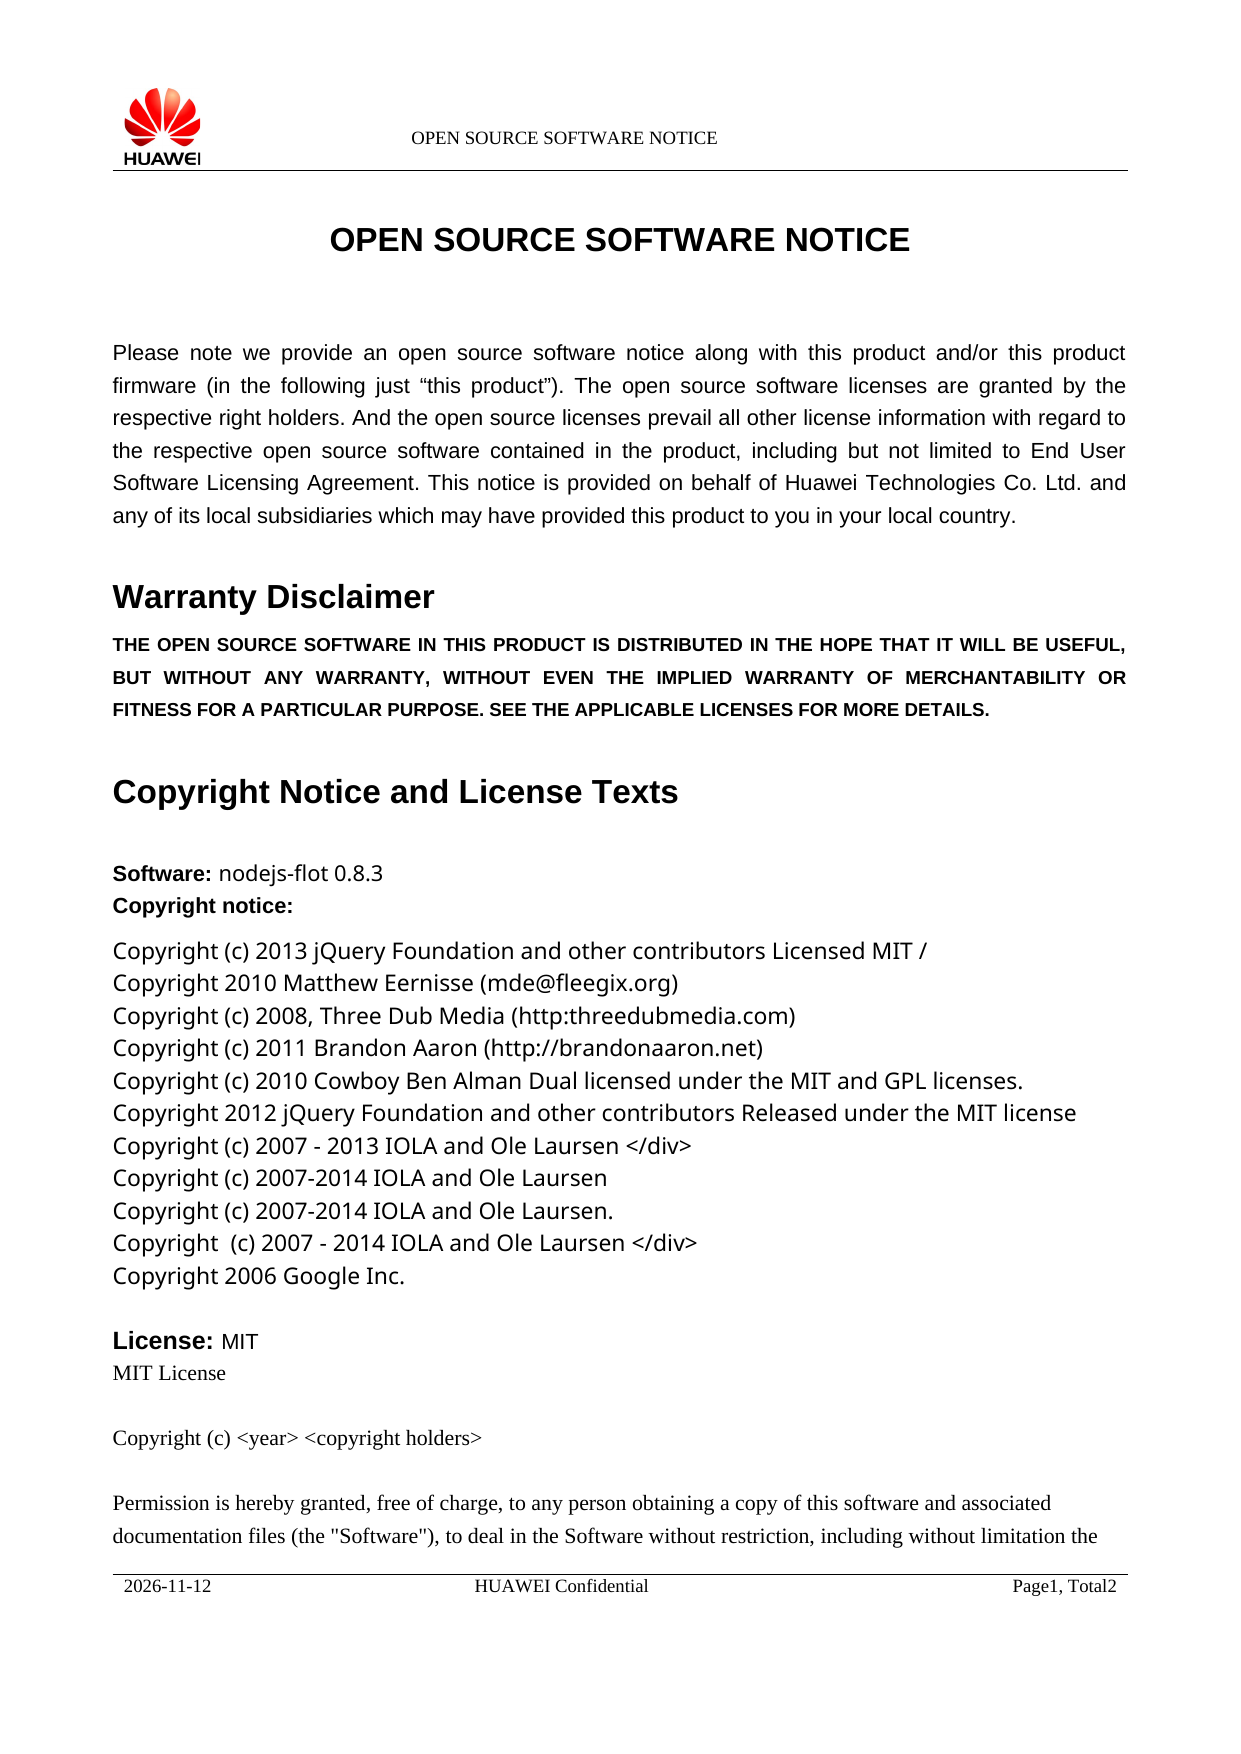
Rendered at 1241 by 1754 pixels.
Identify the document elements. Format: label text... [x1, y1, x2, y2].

picture [124, 88, 201, 165]
text License: MIT [112, 1324, 1128, 1356]
text Please note we provide an open source software notice along with this product and/or this product firmware (in the following just “this product”). The open source software licenses are granted by the respective right holders. And the open source licenses prevail all other license information with regard to the respective open source software contained in the product, including but not limited to End User Software Licensing Agreement. This notice is provided on behalf of Huawei Technologies Co. Ltd. and any of its local subsidiaries which may have provided this product to you in your local country. [112, 336, 1128, 531]
title Software: nodejs-flot 0.8.3 [112, 856, 1128, 889]
text Copyright Notice and License Texts [112, 759, 1128, 824]
text Warranty Disclaimer [112, 564, 1128, 629]
text OPEN SOURCE SOFTWARE NOTICE [112, 206, 1128, 271]
text Copyright notice: [112, 889, 1128, 921]
text The open source software in this product is distributed in the hope that it will be useful, but WITHOUT ANY WARRANTY, without even the implied warranty of MERCHANTABILITY or FITNESS FOR A PARTICULAR PURPOSE. See the applicable licenses for more details. [112, 629, 1128, 726]
text Copyright (c) 2013 jQuery Foundation and other contributors Licensed MIT / Copyright 2010 Matthew Eernisse (mde@fleegix.org) Copyright (c) 2008, Three Dub Media (http:threedubmedia.com) Copyright (c) 2011 Brandon Aaron (http://brandonaaron.net) Copyright (c) 2010 Cowboy Ben Alman Dual licensed under the MIT and GPL licenses. Copyright 2012 jQuery Foundation and other contributors Released under the MIT license Copyright (c) 2007 - 2013 IOLA and Ole Laursen </div> Copyright (c) 2007-2014 IOLA and Ole Laursen Copyright (c) 2007-2014 IOLA and Ole Laursen. Copyright (c) 2007 - 2014 IOLA and Ole Laursen </div> Copyright 2006 Google Inc. [112, 934, 1128, 1324]
